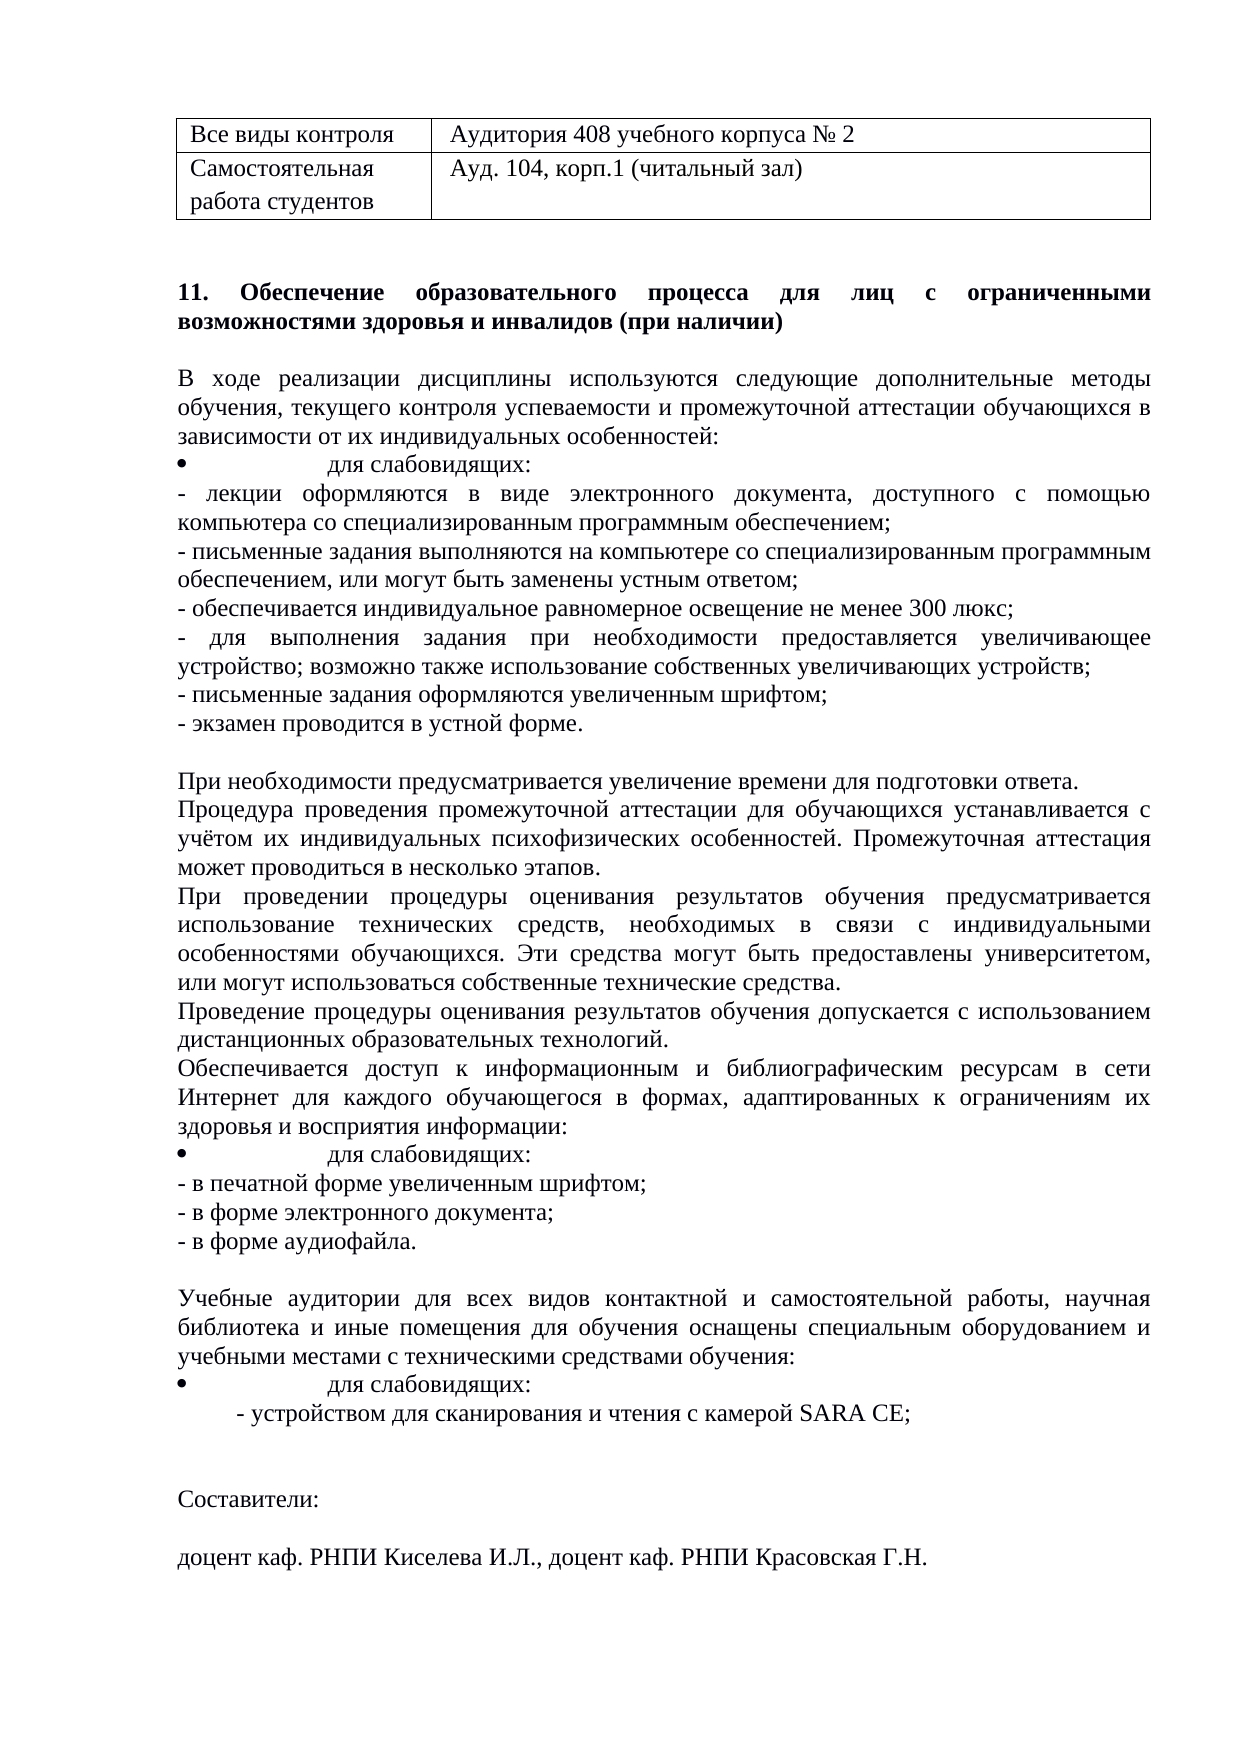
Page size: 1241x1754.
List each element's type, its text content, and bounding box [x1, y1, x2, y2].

text - письменные задания оформляются увеличенным шрифтом; [177, 679, 1152, 708]
text Составители: [177, 1484, 1152, 1513]
text - в форме электронного документа; [177, 1197, 1152, 1226]
text - в форме аудиофайла. [177, 1226, 1152, 1254]
text - для выполнения задания при необходимости предоставляется увеличивающее устройство; возможно также использование собственных увеличивающих устройств; [177, 622, 1152, 679]
text - экзамен проводится в устной форме. [177, 708, 1152, 737]
text - лекции оформляются в виде электронного документа, доступного с помощью компьютера со специализированным программным обеспечением; [177, 478, 1152, 536]
table_cell Аудитория 408 учебного корпуса № 2 [432, 119, 1150, 152]
text При проведении процедуры оценивания результатов обучения предусматривается использование технических средств, необходимых в связи с индивидуальными особенностями обучающихся. Эти средства могут быть предоставлены университетом, или могут использоваться собственные технические средства. [177, 881, 1152, 996]
text - устройством для сканирования и чтения с камерой SARA CE; [177, 1398, 1152, 1427]
table_cell Самостоятельная работа студентов [177, 153, 431, 218]
text доцент каф. РНПИ Киселева И.Л., доцент каф. РНПИ Красовская Г.Н. [177, 1542, 1152, 1571]
text При необходимости предусматривается увеличение времени для подготовки ответа. [177, 766, 1152, 794]
text Учебные аудитории для всех видов контактной и самостоятельной работы, научная библиотека и иные помещения для обучения оснащены специальным оборудованием и учебными местами с техническими средствами обучения: [177, 1283, 1152, 1369]
text Обеспечивается доступ к информационным и библиографическим ресурсам в сети Интернет для каждого обучающегося в формах, адаптированных к ограничениям их здоровья и восприятия информации: [177, 1053, 1152, 1139]
text - обеспечивается индивидуальное равномерное освещение не менее 300 люкс; [177, 593, 1152, 622]
list для слабовидящих: [177, 1139, 1152, 1168]
table_cell Ауд. 104, корп.1 (читальный зал) [432, 153, 1150, 218]
list для слабовидящих: [177, 1369, 1152, 1398]
list для слабовидящих: [177, 449, 1152, 478]
text - в печатной форме увеличенным шрифтом; [177, 1168, 1152, 1197]
text - письменные задания выполняются на компьютере со специализированным программным обеспечением, или могут быть заменены устным ответом; [177, 536, 1152, 593]
table_cell Все виды контроля [177, 119, 431, 152]
text Процедура проведения промежуточной аттестации для обучающихся устанавливается с учётом их индивидуальных психофизических особенностей. Промежуточная аттестация может проводиться в несколько этапов. [177, 794, 1152, 881]
text Проведение процедуры оценивания результатов обучения допускается с использованием дистанционных образовательных технологий. [177, 996, 1152, 1053]
text 11. Обеспечение образовательного процесса для лиц с ограниченными возможностями здоровья и инвалидов (при наличии) [177, 277, 1152, 334]
text В ходе реализации дисциплины используются следующие дополнительные методы обучения, текущего контроля успеваемости и промежуточной аттестации обучающихся в зависимости от их индивидуальных особенностей: [177, 363, 1152, 449]
